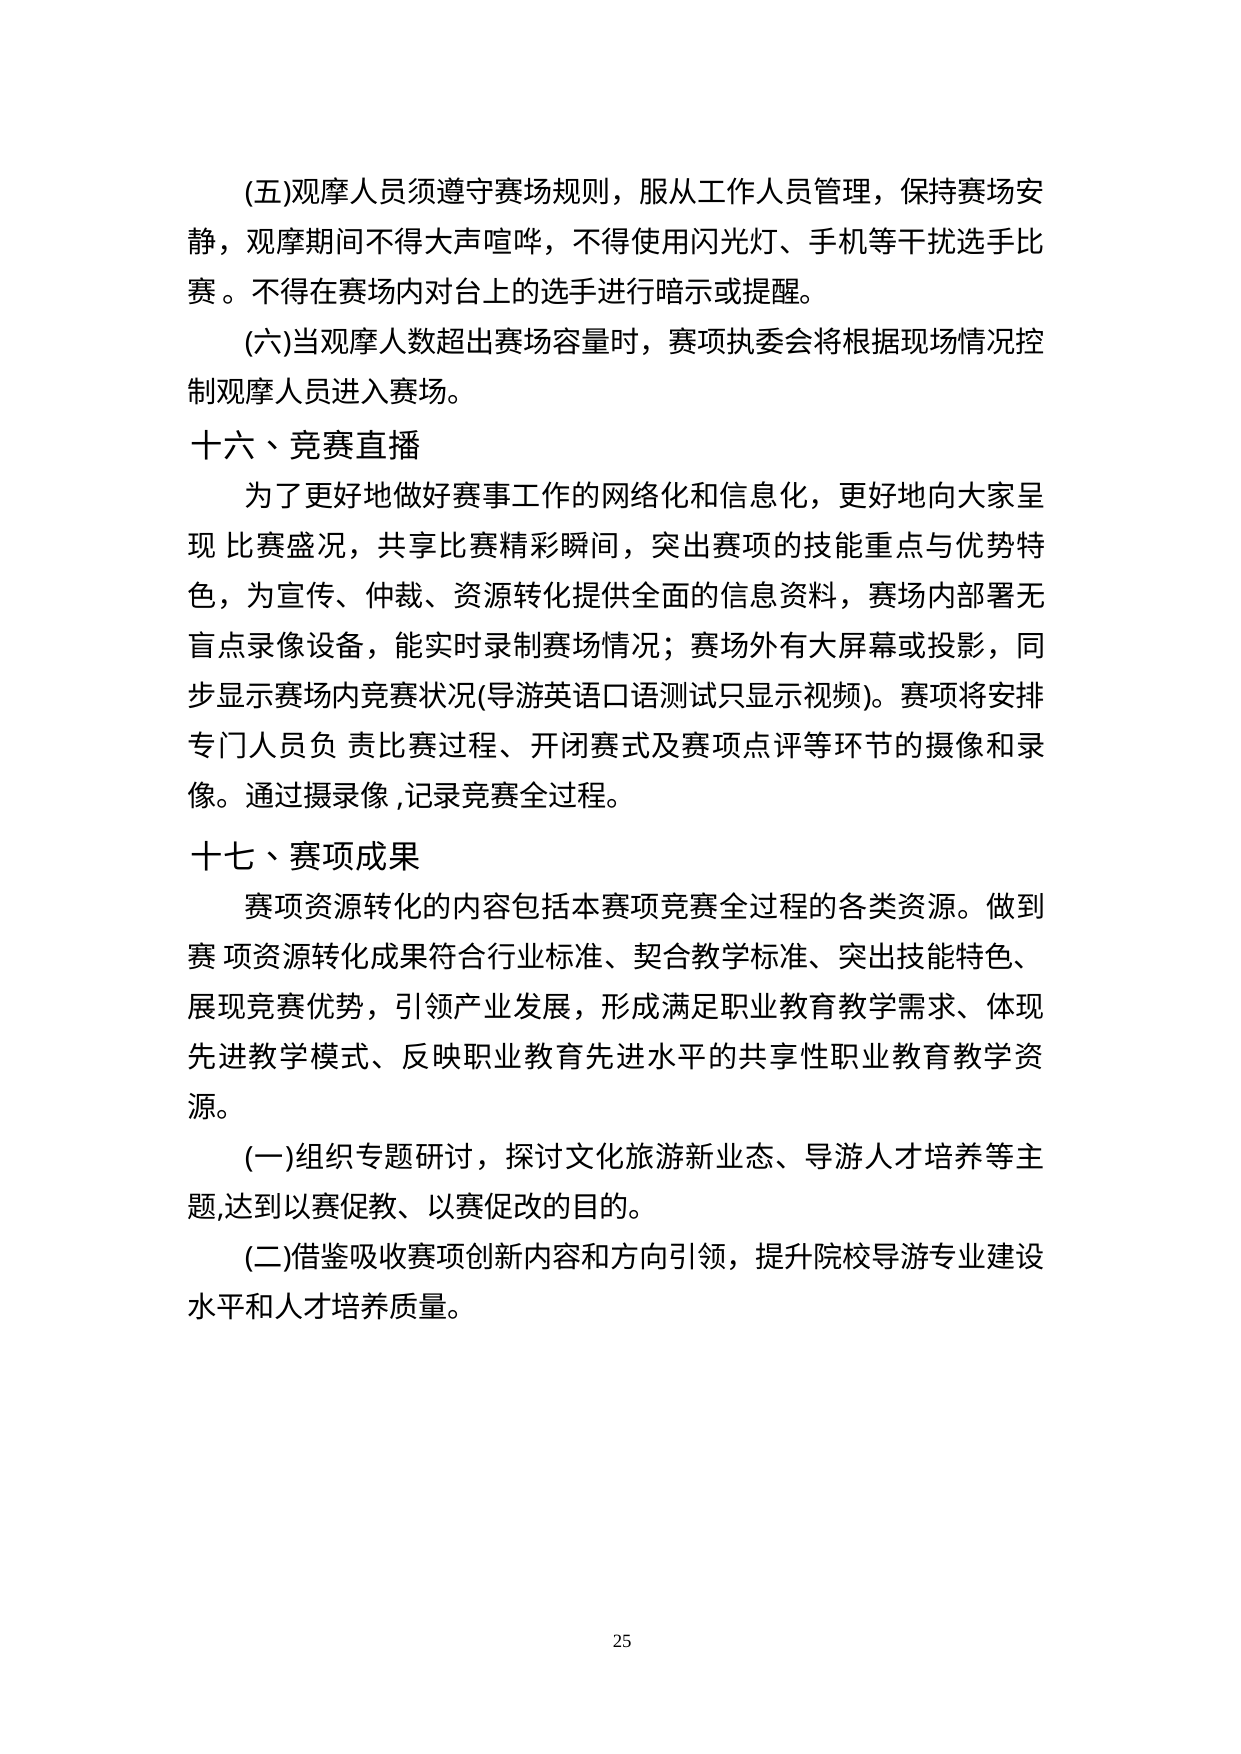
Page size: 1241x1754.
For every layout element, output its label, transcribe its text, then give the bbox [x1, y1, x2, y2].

text 为了更好地做好赛事工作的网络化和信息化，更好地向大家呈现 比赛盛况，共享比赛精彩瞬间，突出赛项的技能重点与优势特色，为宣传、仲裁、资源转化提供全面的信息资料，赛场内部署无盲点录像设备，能实时录制赛场情况；赛场外有大屏幕或投影，同步显示赛场内竞赛状况(导游英语口语测试只显示视频)。赛项将安排专门人员负 责比赛过程、开闭赛式及赛项点评等环节的摄像和录像。通过摄录像 ,记录竞赛全过程。 [187, 466, 1046, 816]
text 赛项资源转化的内容包括本赛项竞赛全过程的各类资源。做到赛 项资源转化成果符合行业标准、契合教学标准、突出技能特色、展现竞赛优势，引领产业发展，形成满足职业教育教学需求、体现先进教学模式、反映职业教育先进水平的共享性职业教育教学资源。 [187, 877, 1046, 1127]
text (六)当观摩人数超出赛场容量时，赛项执委会将根据现场情况控 制观摩人员进入赛场。 [187, 312, 1046, 412]
text (五)观摩人员须遵守赛场规则，服从工作人员管理，保持赛场安 静，观摩期间不得大声喧哗，不得使用闪光灯、手机等干扰选手比赛 。不得在赛场内对台上的选手进行暗示或提醒。 [187, 162, 1046, 312]
text (一)组织专题研讨，探讨文化旅游新业态、导游人才培养等主题,达到以赛促教、以赛促改的目的。 [187, 1127, 1046, 1227]
text (二)借鉴吸收赛项创新内容和方向引领，提升院校导游专业建设水平和人才培养质量。 [187, 1227, 1046, 1327]
text 十六、竞赛直播 [191, 422, 1053, 466]
text 十七、赛项成果 [191, 833, 1053, 877]
